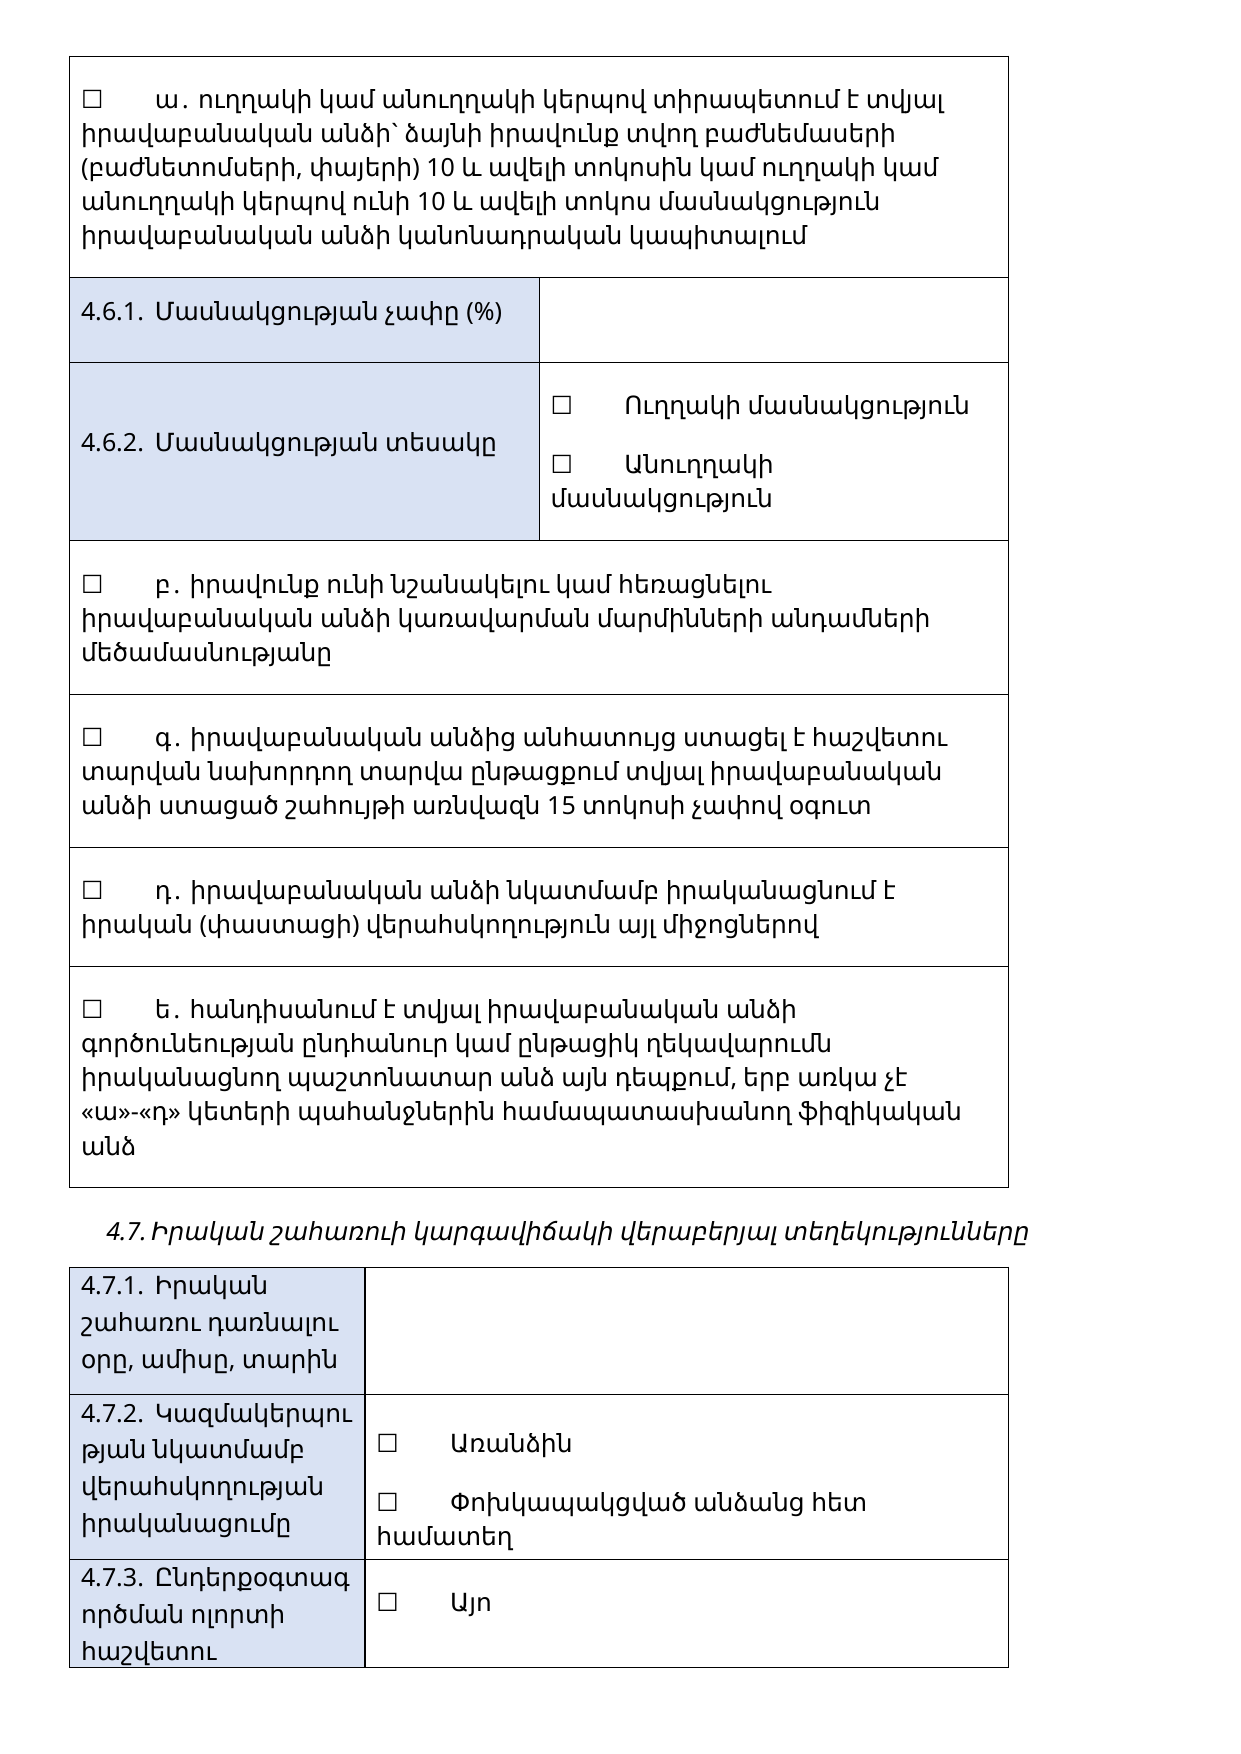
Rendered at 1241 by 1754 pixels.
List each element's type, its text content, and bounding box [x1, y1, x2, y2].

table_cell Մասնակցության տեսակը [70, 363, 539, 540]
table_header Իրական շահառու դառնալու օրը, ամիսը, տարին [70, 1268, 364, 1394]
table_cell ☐ ե․ հանդիսանում է տվյալ իրավաբանական անձի գործունեության ընդհանուր կամ ընթացիկ ղեկավարումն իրականացնող պաշտոնատար անձ այն դեպքում, երբ առկա չէ «ա»-«դ» կետերի պահանջներին համապատասխանող ֆիզիկական անձ [70, 967, 1008, 1187]
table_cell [70, 1560, 364, 1667]
table_cell Կազմակերպության նկատմամբ վերահսկողության իրականացումը [70, 1395, 364, 1559]
list Իրական շահառուի կարգավիճակի վերաբերյալ տեղեկությունները [106, 1213, 1152, 1247]
table_cell ☐ գ․ իրավաբանական անձից անհատույց ստացել է հաշվետու տարվան նախորդող տարվա ընթացքում տվյալ իրավաբանական անձի ստացած շահույթի առնվազն 15 տոկոսի չափով օգուտ [70, 695, 1008, 847]
table_header ☐ ա․ ուղղակի կամ անուղղակի կերպով տիրապետում է տվյալ իրավաբանական անձի` ձայնի իրավունք տվող բաժնեմասերի (բաժնետոմսերի, փայերի) 10 և ավելի տոկոսին կամ ուղղակի կամ անուղղակի կերպով ունի 10 և ավելի տոկոս մասնակցություն իրավաբանական անձի կանոնադրական կապիտալում [70, 57, 1008, 277]
table_cell ☐ Այո ☐ Ոչ [366, 1560, 1008, 1667]
table_header [366, 1268, 1008, 1394]
table_cell Մասնակցության չափը (%) [70, 278, 539, 362]
table_cell [540, 278, 1008, 362]
table_cell ☐ Առանձին ☐ Փոխկապակցված անձանց հետ համատեղ [366, 1395, 1008, 1559]
table_cell ☐ դ․ իրավաբանական անձի նկատմամբ իրականացնում է իրական (փաստացի) վերահսկողություն այլ միջոցներով [70, 848, 1008, 966]
table_cell ☐ Ուղղակի մասնակցություն ☐ Անուղղակի մասնակցություն [540, 363, 1008, 540]
table_cell ☐ բ․ իրավունք ունի նշանակելու կամ հեռացնելու իրավաբանական անձի կառավարման մարմինների անդամների մեծամասնությանը [70, 541, 1008, 693]
